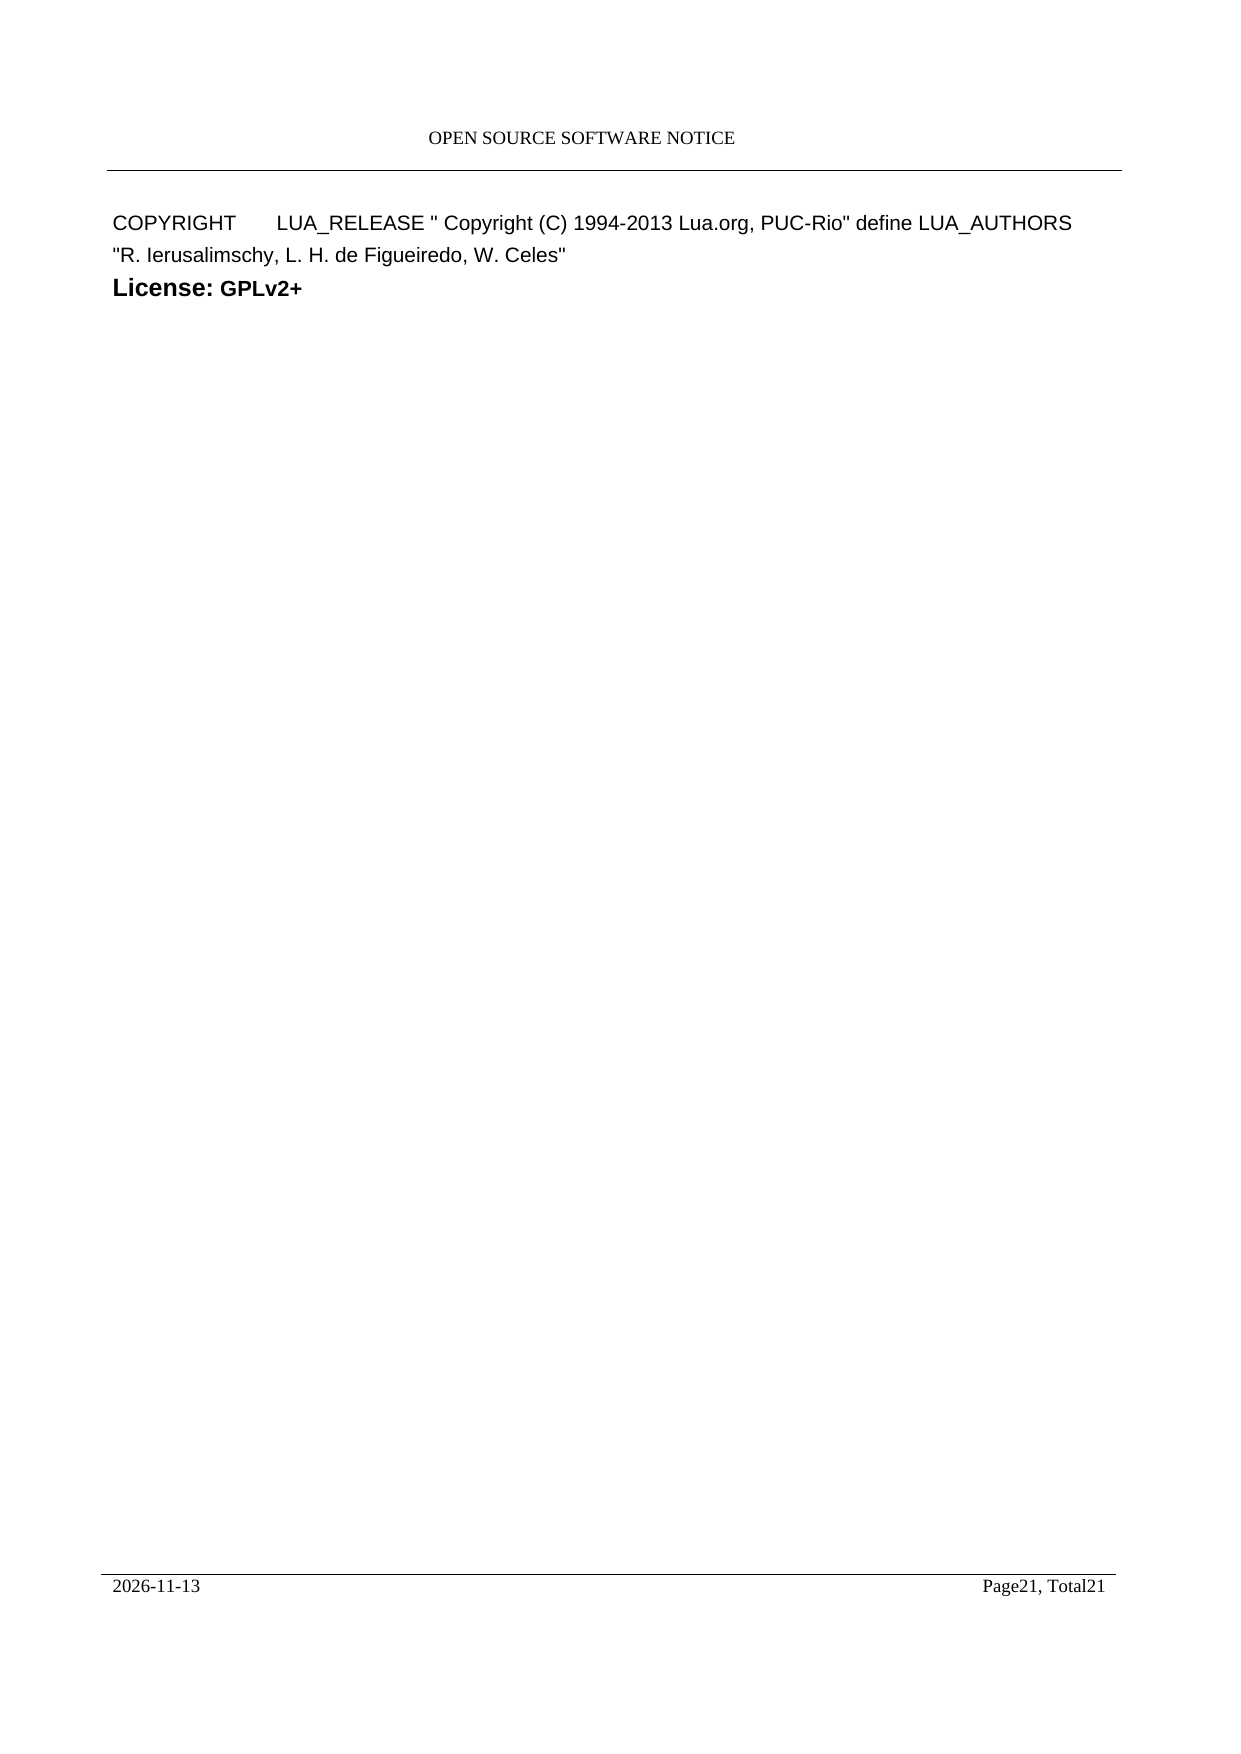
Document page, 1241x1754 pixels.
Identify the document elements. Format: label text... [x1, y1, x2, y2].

text License: GPLv2+ [112, 271, 1128, 304]
text COPYRIGHT LUA_RELEASE " Copyright (C) 1994-2013 Lua.org, PUC-Rio" define LUA_AUTHORS "R. Ierusalimschy, L. H. de Figueiredo, W. Celes" [112, 206, 1128, 271]
